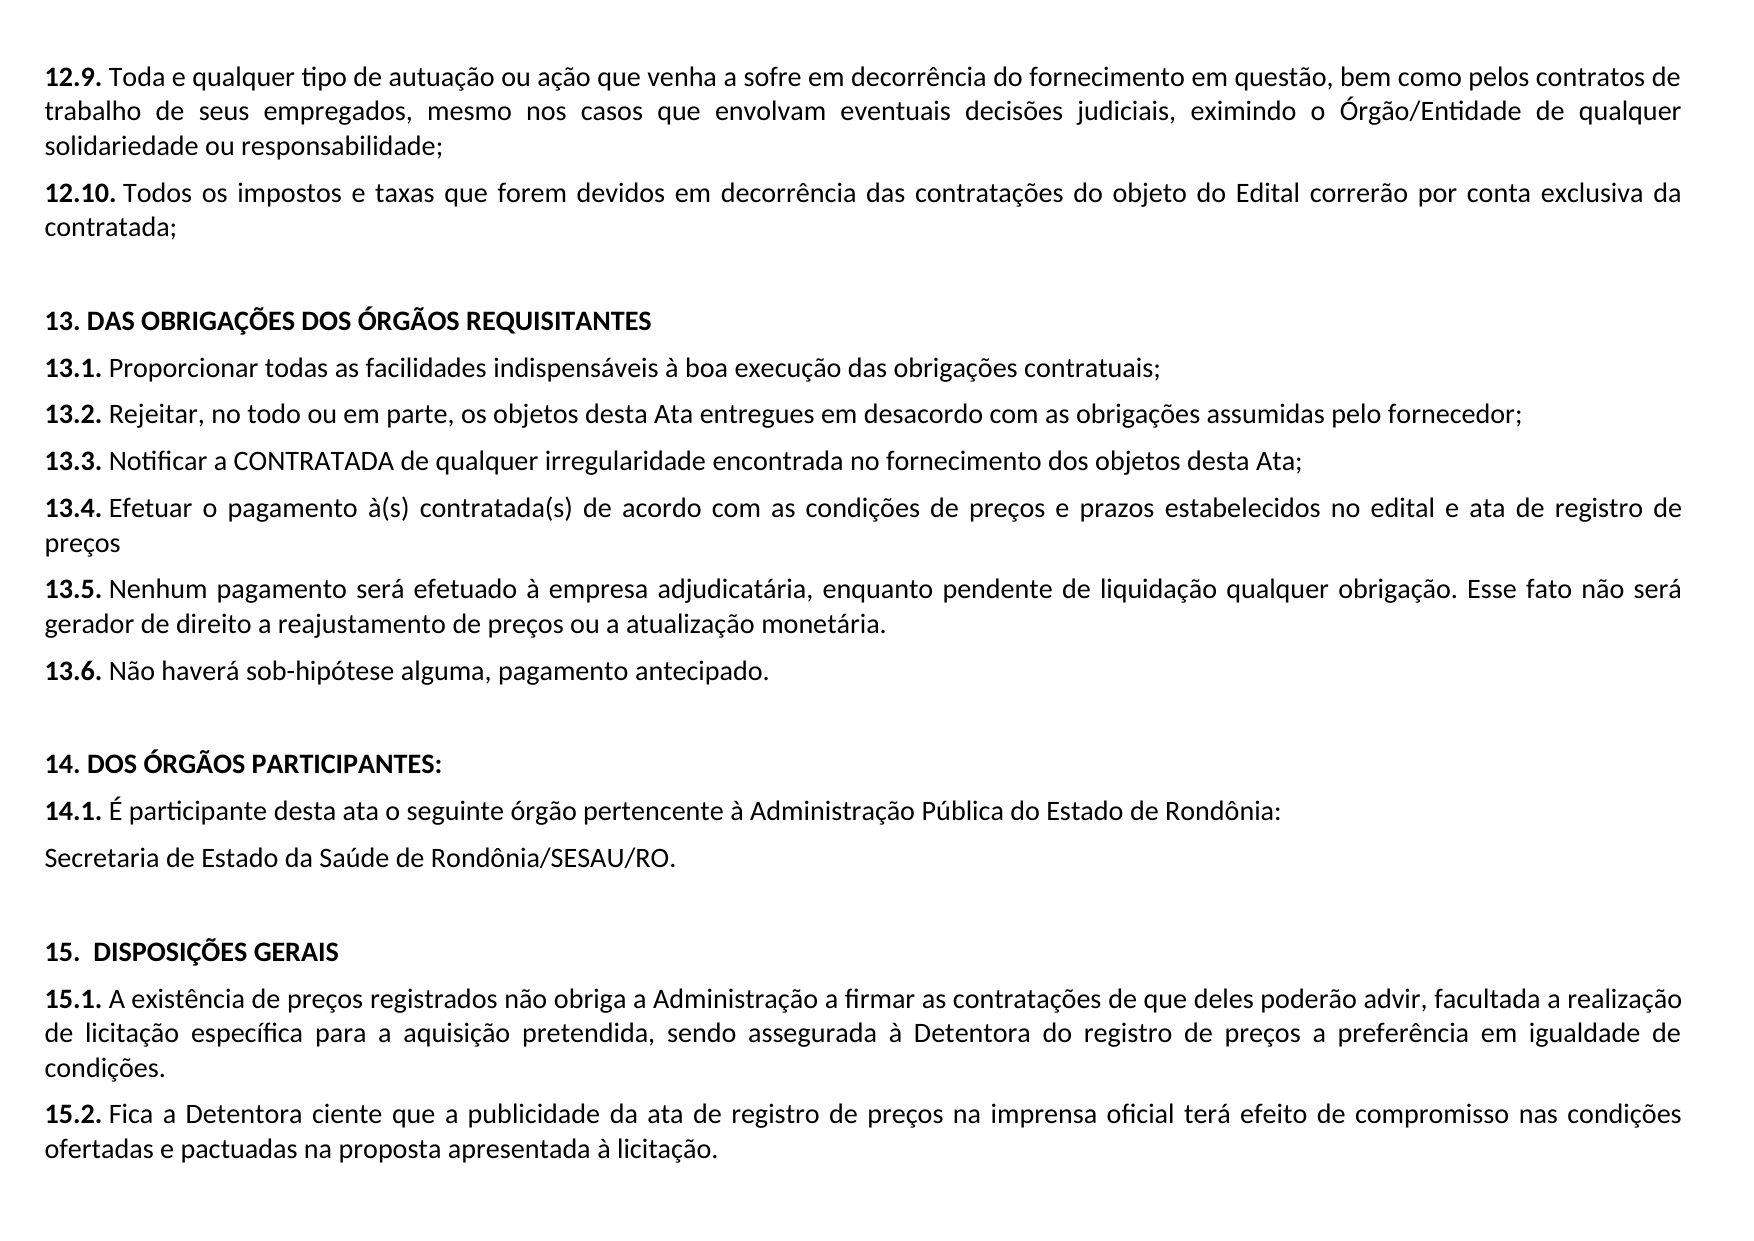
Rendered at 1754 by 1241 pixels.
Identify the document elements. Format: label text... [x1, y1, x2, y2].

text 15.2. Fica a Detentora ciente que a publicidade da ata de registro de preços na imprensa oficial terá efeito de compromisso nas condições ofertadas e pactuadas na proposta apresentada à licitação. [44, 1097, 1682, 1165]
text 12.9. Toda e qualquer tipo de autuação ou ação que venha a sofre em decorrência do fornecimento em questão, bem como pelos contratos de trabalho de seus empregados, mesmo nos casos que envolvam eventuais decisões judiciais, eximindo o Órgão/Entidade de qualquer solidariedade ou responsabilidade; [44, 59, 1682, 162]
text 13. DAS OBRIGAÇÕES DOS ÓRGÃOS REQUISITANTES [44, 303, 1682, 337]
text 13.3. Notificar a CONTRATADA de qualquer irregularidade encontrada no fornecimento dos objetos desta Ata; [44, 443, 1682, 478]
text 13.2. Rejeitar, no todo ou em parte, os objetos desta Ata entregues em desacordo com as obrigações assumidas pelo fornecedor; [44, 397, 1682, 431]
text 13.1. Proporcionar todas as facilidades indispensáveis à boa execução das obrigações contratuais; [44, 350, 1682, 384]
text 14. DOS ÓRGÃOS PARTICIPANTES: [44, 747, 1682, 781]
text 14.1. É participante desta ata o seguinte órgão pertencente à Administração Pública do Estado de Rondônia: [44, 793, 1682, 828]
text 12.10. Todos os impostos e taxas que forem devidos em decorrência das contratações do objeto do Edital correrão por conta exclusiva da contratada; [44, 175, 1682, 243]
text 15. DISPOSIÇÕES GERAIS [44, 934, 1682, 968]
text 13.5. Nenhum pagamento será efetuado à empresa adjudicatária, enquanto pendente de liquidação qualquer obrigação. Esse fato não será gerador de direito a reajustamento de preços ou a atualização monetária. [44, 572, 1682, 640]
text 15.1. A existência de preços registrados não obriga a Administração a firmar as contratações de que deles poderão advir, facultada a realização de licitação específica para a aquisição pretendida, sendo assegurada à Detentora do registro de preços a preferência em igualdade de condições. [44, 981, 1682, 1084]
text 13.4. Efetuar o pagamento à(s) contratada(s) de acordo com as condições de preços e prazos estabelecidos no edital e ata de registro de preços [44, 490, 1682, 559]
text 13.6. Não haverá sob-hipótese alguma, pagamento antecipado. [44, 653, 1682, 687]
text Secretaria de Estado da Saúde de Rondônia/SESAU/RO. [44, 840, 1682, 875]
